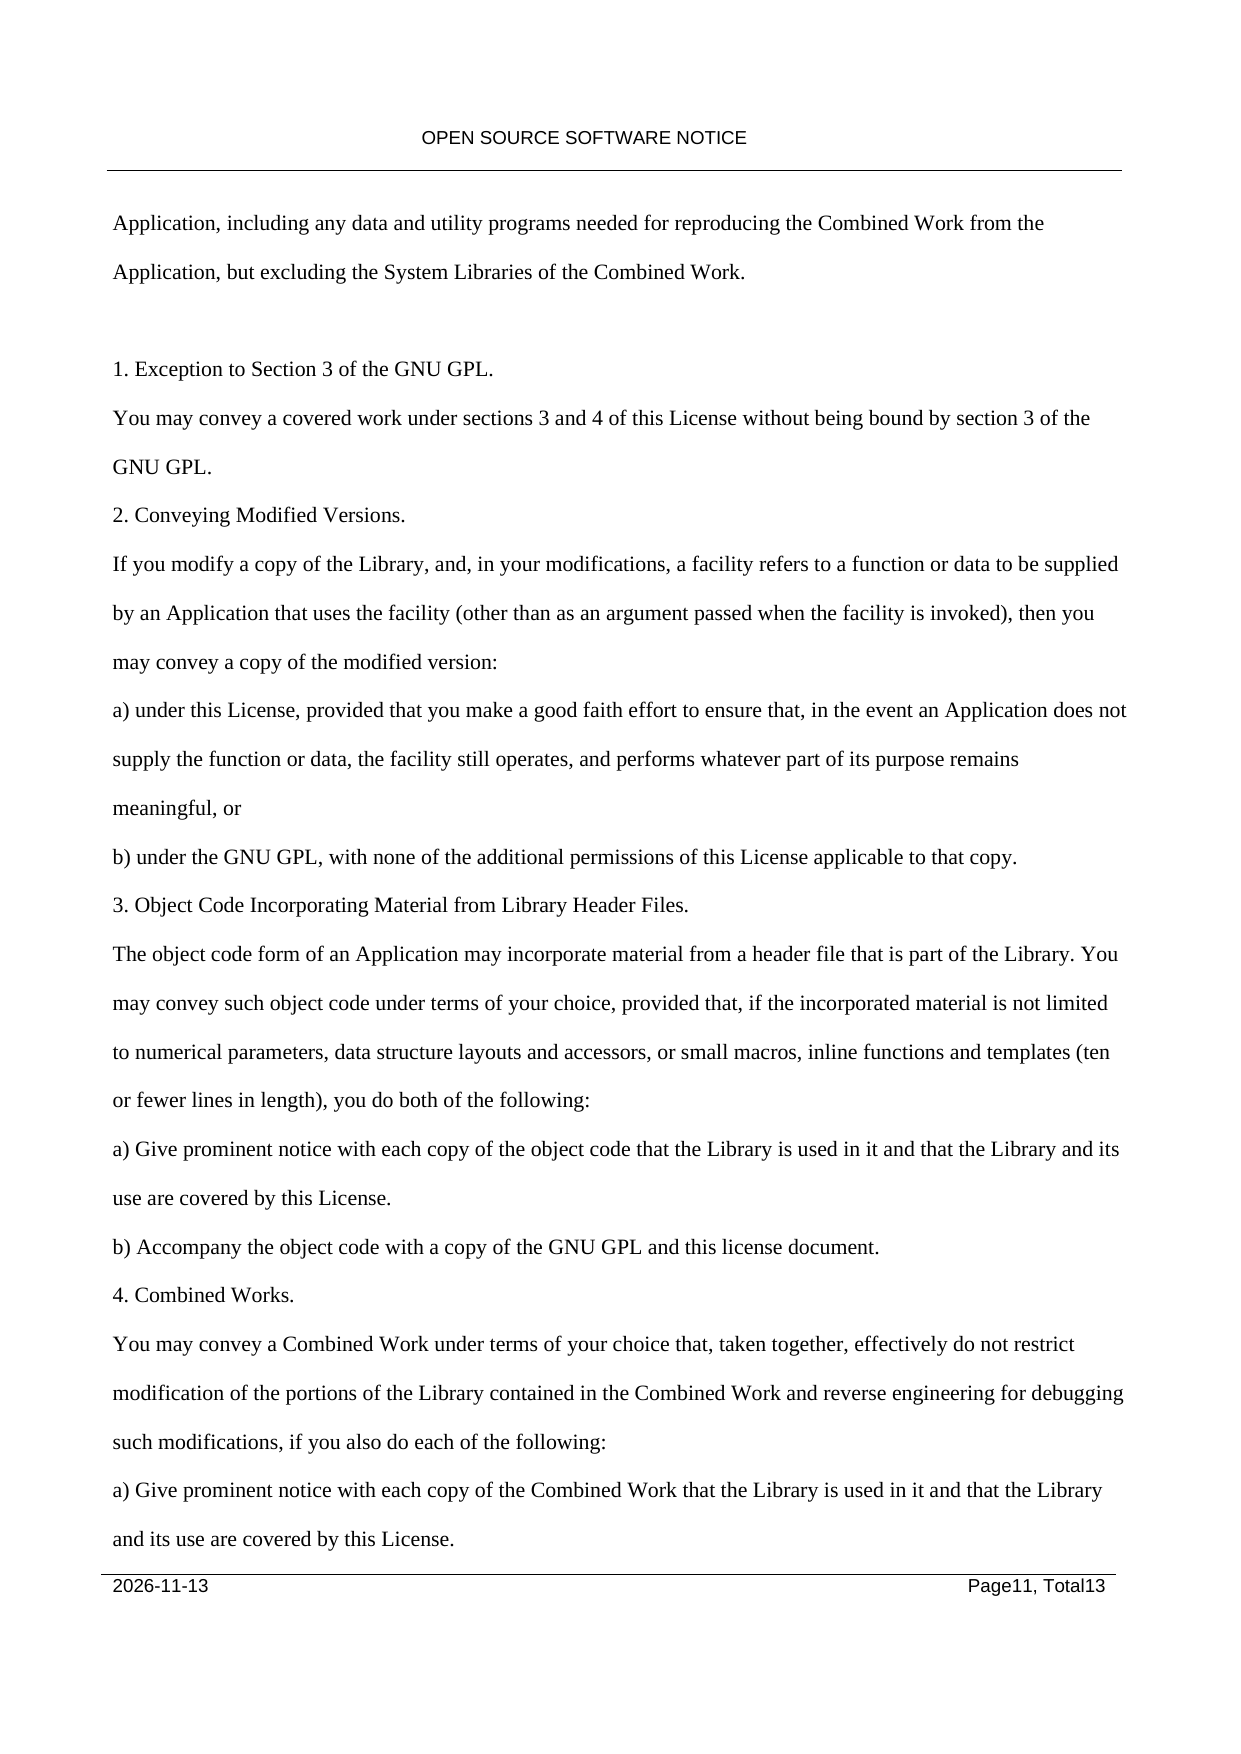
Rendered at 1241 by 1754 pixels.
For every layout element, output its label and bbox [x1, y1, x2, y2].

text [112, 206, 1128, 1555]
